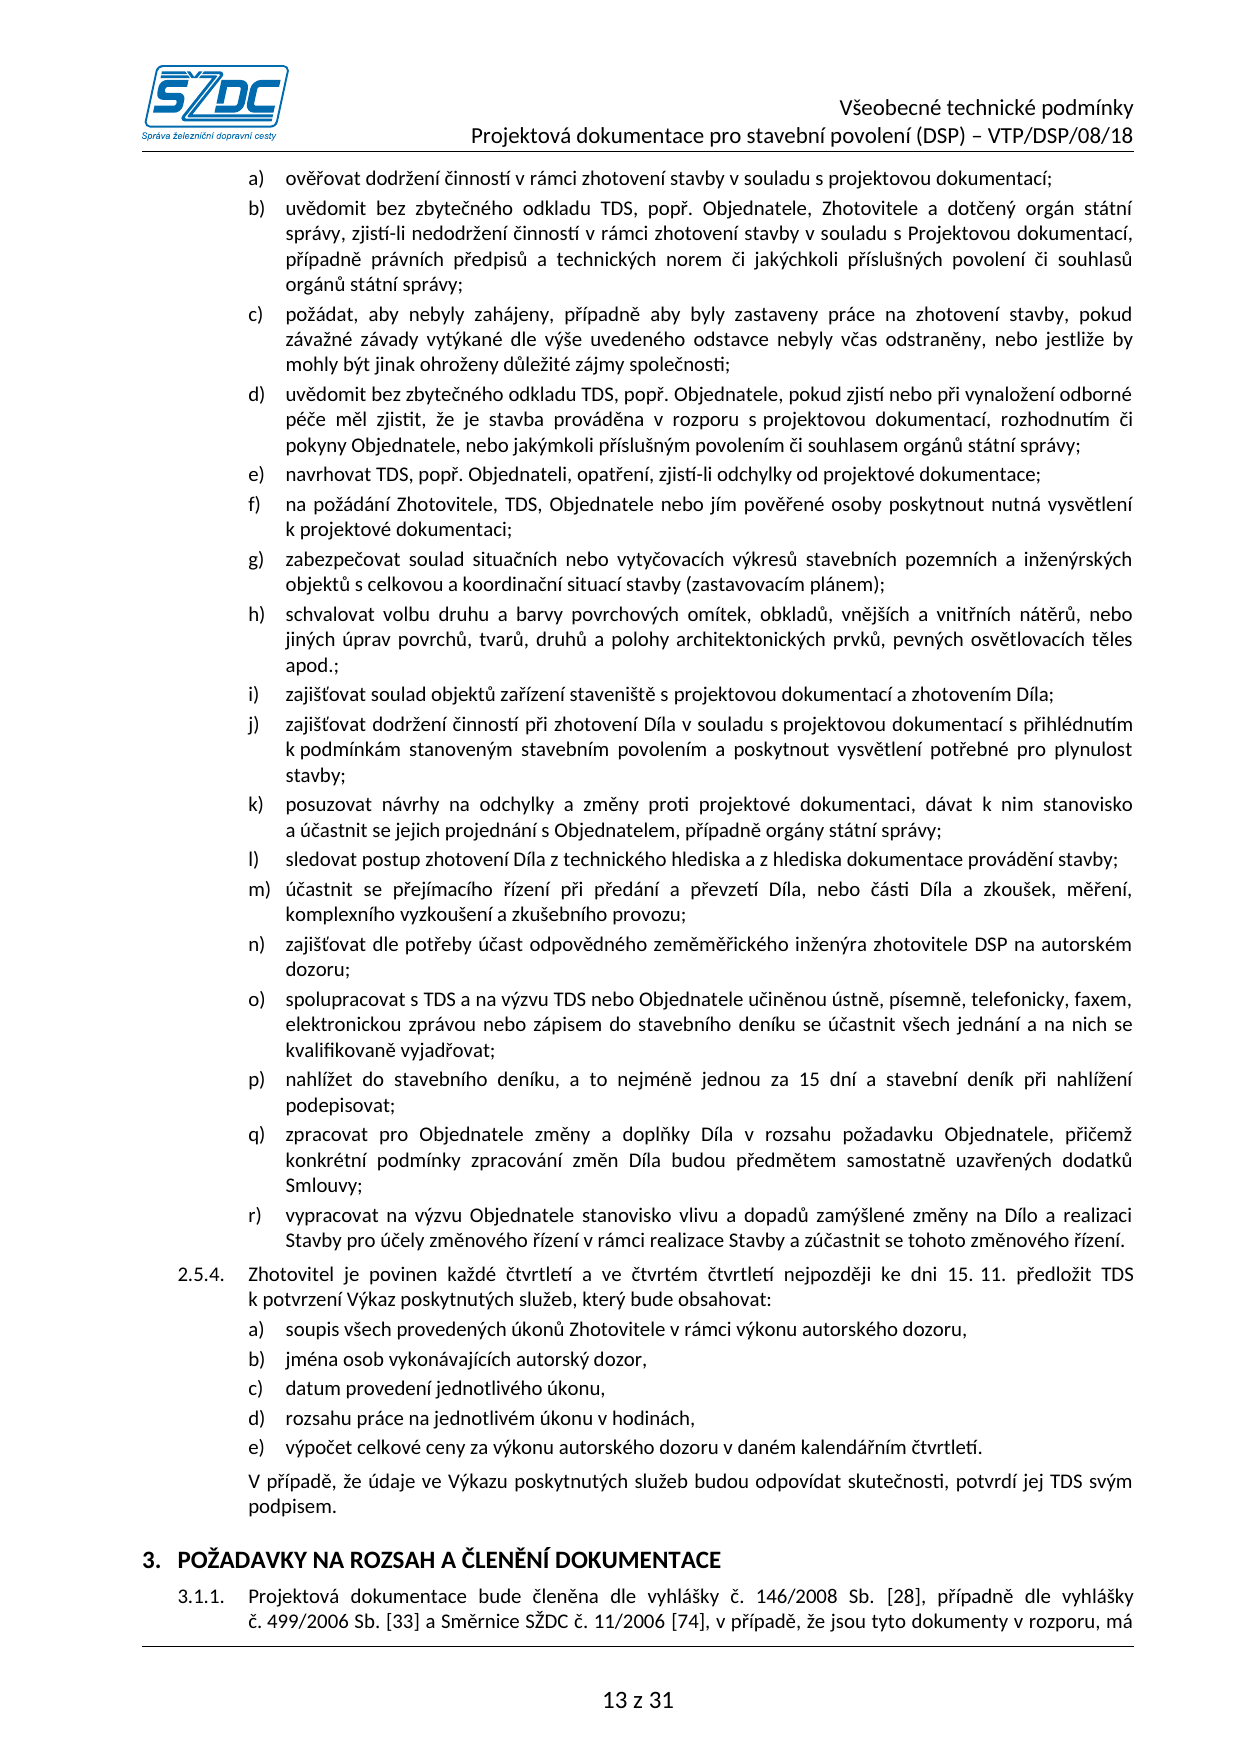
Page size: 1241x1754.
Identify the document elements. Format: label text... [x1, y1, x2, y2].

list účastnit se přejímacího řízení při předání a převzetí Díla, nebo části Díla a zkoušek, měření, komplexního vyzkoušení a zkušebního provozu; [248, 876, 1134, 927]
list datum provedení jednotlivého úkonu, [248, 1375, 1134, 1401]
list výpočet celkové ceny za výkonu autorského dozoru v daném kalendářním čtvrtletí. [248, 1434, 1134, 1460]
list spolupracovat s TDS a na výzvu TDS nebo Objednatele učiněnou ústně, písemně, telefonicky, faxem, elektronickou zprávou nebo zápisem do stavebního deníku se účastnit všech jednání a na nich se kvalifikovaně vyjadřovat; [248, 986, 1134, 1062]
list zpracovat pro Objednatele změny a doplňky Díla v rozsahu požadavku Objednatele, přičemž konkrétní podmínky zpracování změn Díla budou předmětem samostatně uzavřených dodatků Smlouvy; [248, 1122, 1134, 1198]
text Zhotovitel je povinen každé čtvrtletí a ve čtvrtém čtvrtletí nejpozději ke dni 15. 11. předložit TDS k potvrzení Výkaz poskytnutých služeb, který bude obsahovat: [177, 1261, 1134, 1312]
list zajišťovat dle potřeby účast odpovědného zeměměřického inženýra zhotovitele DSP na autorském dozoru; [248, 931, 1134, 982]
text V případě, že údaje ve Výkazu poskytnutých služeb budou odpovídat skutečnosti, potvrdí jej TDS svým podpisem. [248, 1468, 1134, 1519]
list zajišťovat soulad objektů zařízení staveniště s projektovou dokumentací a zhotovením Díla; [248, 682, 1134, 707]
list jména osob vykonávajících autorský dozor, [248, 1346, 1134, 1371]
list nahlížet do stavebního deníku, a to nejméně jednou za 15 dní a stavební deník při nahlížení podepisovat; [248, 1067, 1134, 1117]
list posuzovat návrhy na odchylky a změny proti projektové dokumentaci, dávat k nim stanovisko a účastnit se jejich projednání s Objednatelem, případně orgány státní správy; [248, 792, 1134, 842]
list zajišťovat dodržení činností při zhotovení Díla v souladu s projektovou dokumentací s přihlédnutím k podmínkám stanoveným stavebním povolením a poskytnout vysvětlení potřebné pro plynulost stavby; [248, 711, 1134, 787]
list požádat, aby nebyly zahájeny, případně aby byly zastaveny práce na zhotovení stavby, pokud závažné závady vytýkané dle výše uvedeného odstavce nebyly včas odstraněny, nebo jestliže by mohly být jinak ohroženy důležité zájmy společnosti; [248, 301, 1134, 377]
list schvalovat volbu druhu a barvy povrchových omítek, obkladů, vnějších a vnitřních nátěrů, nebo jiných úprav povrchů, tvarů, druhů a polohy architektonických prvků, pevných osvětlovacích těles apod.; [248, 601, 1134, 677]
list vypracovat na výzvu Objednatele stanovisko vlivu a dopadů zamýšlené změny na Dílo a realizaci Stavby pro účely změnového řízení v rámci realizace Stavby a zúčastnit se tohoto změnového řízení. [248, 1202, 1134, 1253]
list soupis všech provedených úkonů Zhotovitele v rámci výkonu autorského dozoru, [248, 1316, 1134, 1342]
list uvědomit bez zbytečného odkladu TDS, popř. Objednatele, pokud zjistí nebo při vynaložení odborné péče měl zjistit, že je stavba prováděna v rozporu s projektovou dokumentací, rozhodnutím či pokyny Objednatele, nebo jakýmkoli příslušným povolením či souhlasem orgánů státní správy; [248, 381, 1134, 457]
list navrhovat TDS, popř. Objednateli, opatření, zjistí-li odchylky od projektové dokumentace; [248, 462, 1134, 487]
list rozsahu práce na jednotlivém úkonu v hodinách, [248, 1405, 1134, 1430]
text POŽADAVKY NA ROZSAH A ČLENĚNÍ DOKUMENTACE [142, 1544, 1134, 1575]
list ověřovat dodržení činností v rámci zhotovení stavby v souladu s projektovou dokumentací; [248, 165, 1134, 191]
list sledovat postup zhotovení Díla z technického hlediska a z hlediska dokumentace provádění stavby; [248, 847, 1134, 872]
list uvědomit bez zbytečného odkladu TDS, popř. Objednatele, Zhotovitele a dotčený orgán státní správy, zjistí-li nedodržení činností v rámci zhotovení stavby v souladu s Projektovou dokumentací, případně právních předpisů a technických norem či jakýchkoli příslušných povolení či souhlasů orgánů státní správy; [248, 195, 1134, 297]
list na požádání Zhotovitele, TDS, Objednatele nebo jím pověřené osoby poskytnout nutná vysvětlení k projektové dokumentaci; [248, 491, 1134, 542]
list zabezpečovat soulad situačních nebo vytyčovacích výkresů stavebních pozemních a inženýrských objektů s celkovou a koordinační situací stavby (zastavovacím plánem); [248, 546, 1134, 597]
